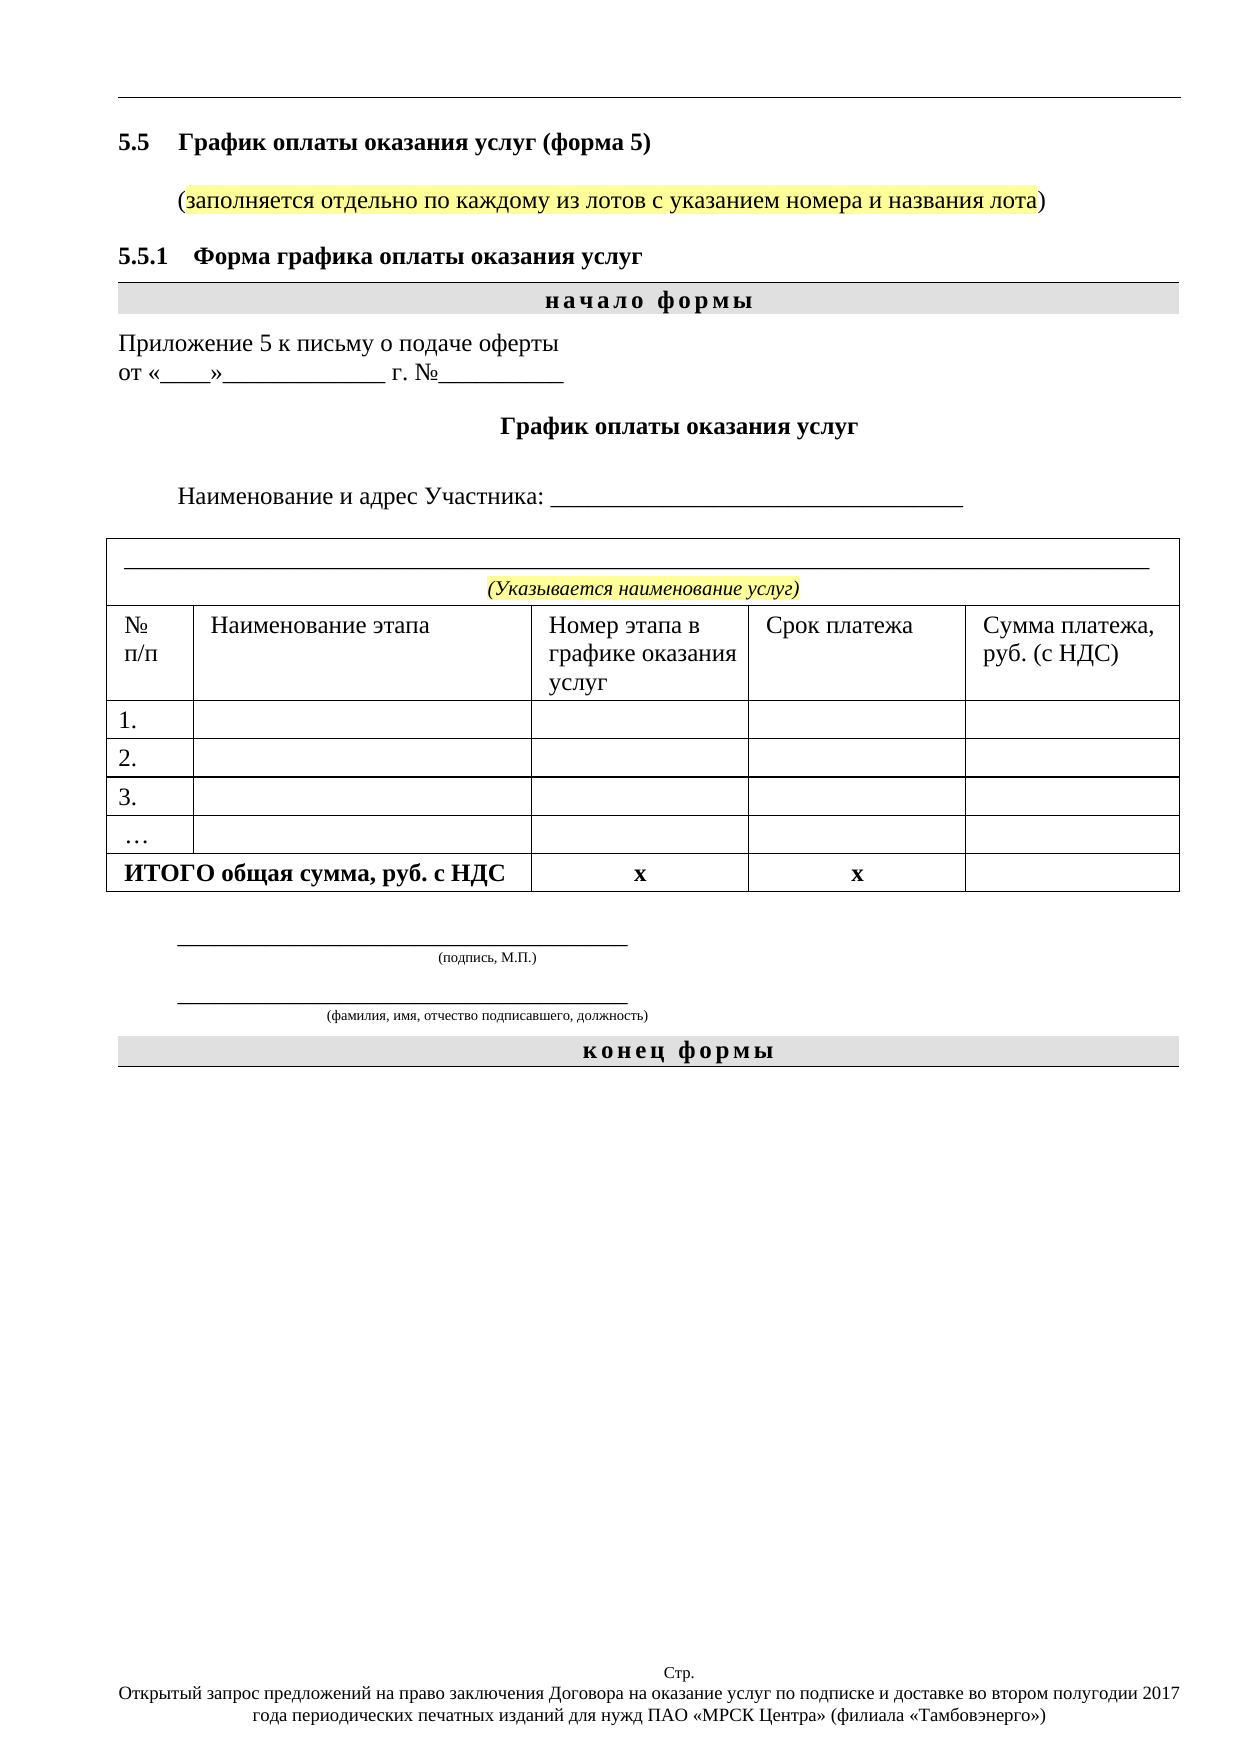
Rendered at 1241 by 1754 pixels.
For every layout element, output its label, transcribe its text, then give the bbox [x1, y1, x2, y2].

table_header __________________________________________________________________________________ (Указывается наименование услуг) [107, 539, 1179, 604]
table_cell [749, 778, 965, 814]
table_cell [966, 854, 1179, 891]
table_cell [749, 816, 965, 853]
table_cell Номер этапа в графике оказания услуг [532, 606, 748, 700]
table_cell [194, 816, 531, 853]
text начало формы [118, 283, 1179, 314]
table_cell [749, 701, 965, 738]
text конец формы [118, 1036, 1179, 1066]
text (фамилия, имя, отчество подписавшего, должность) [118, 1007, 797, 1036]
table_cell Наименование этапа [194, 606, 531, 700]
text Приложение 5 к письму о подаче оферты от «____»_____________ г. №__________ [118, 328, 1181, 386]
subtitle Форма графика оплаты оказания услуг [118, 241, 1181, 269]
table_cell № п/п [107, 606, 193, 700]
table_cell … [107, 816, 193, 853]
table_cell [749, 739, 965, 776]
table_cell Сумма платежа, руб. (с НДС) [966, 606, 1179, 700]
table_cell [966, 778, 1179, 814]
table_cell [532, 816, 748, 853]
table_cell ИТОГО общая сумма, руб. с НДС [107, 854, 531, 891]
table_cell [966, 739, 1179, 776]
table_cell [107, 701, 193, 738]
table_cell [532, 778, 748, 814]
table_cell [194, 739, 531, 776]
subtitle График оплаты оказания услуг (форма 5) [118, 127, 1181, 156]
table_cell [966, 701, 1179, 738]
text (подпись, М.П.) [118, 949, 797, 978]
table_cell [532, 701, 748, 738]
table_cell [194, 701, 531, 738]
table_cell х [749, 854, 965, 891]
table_cell [532, 739, 748, 776]
table_cell [194, 778, 531, 814]
table_cell [966, 816, 1179, 853]
table_cell Срок платежа [749, 606, 965, 700]
table_cell х [532, 854, 748, 891]
table_cell [107, 739, 193, 776]
text График оплаты оказания услуг [118, 411, 1181, 439]
table_cell [107, 778, 193, 814]
text Наименование и адрес Участника: _________________________________ [118, 481, 1181, 509]
text ____________________________________ [118, 978, 1181, 1007]
text ____________________________________ [118, 921, 1181, 949]
